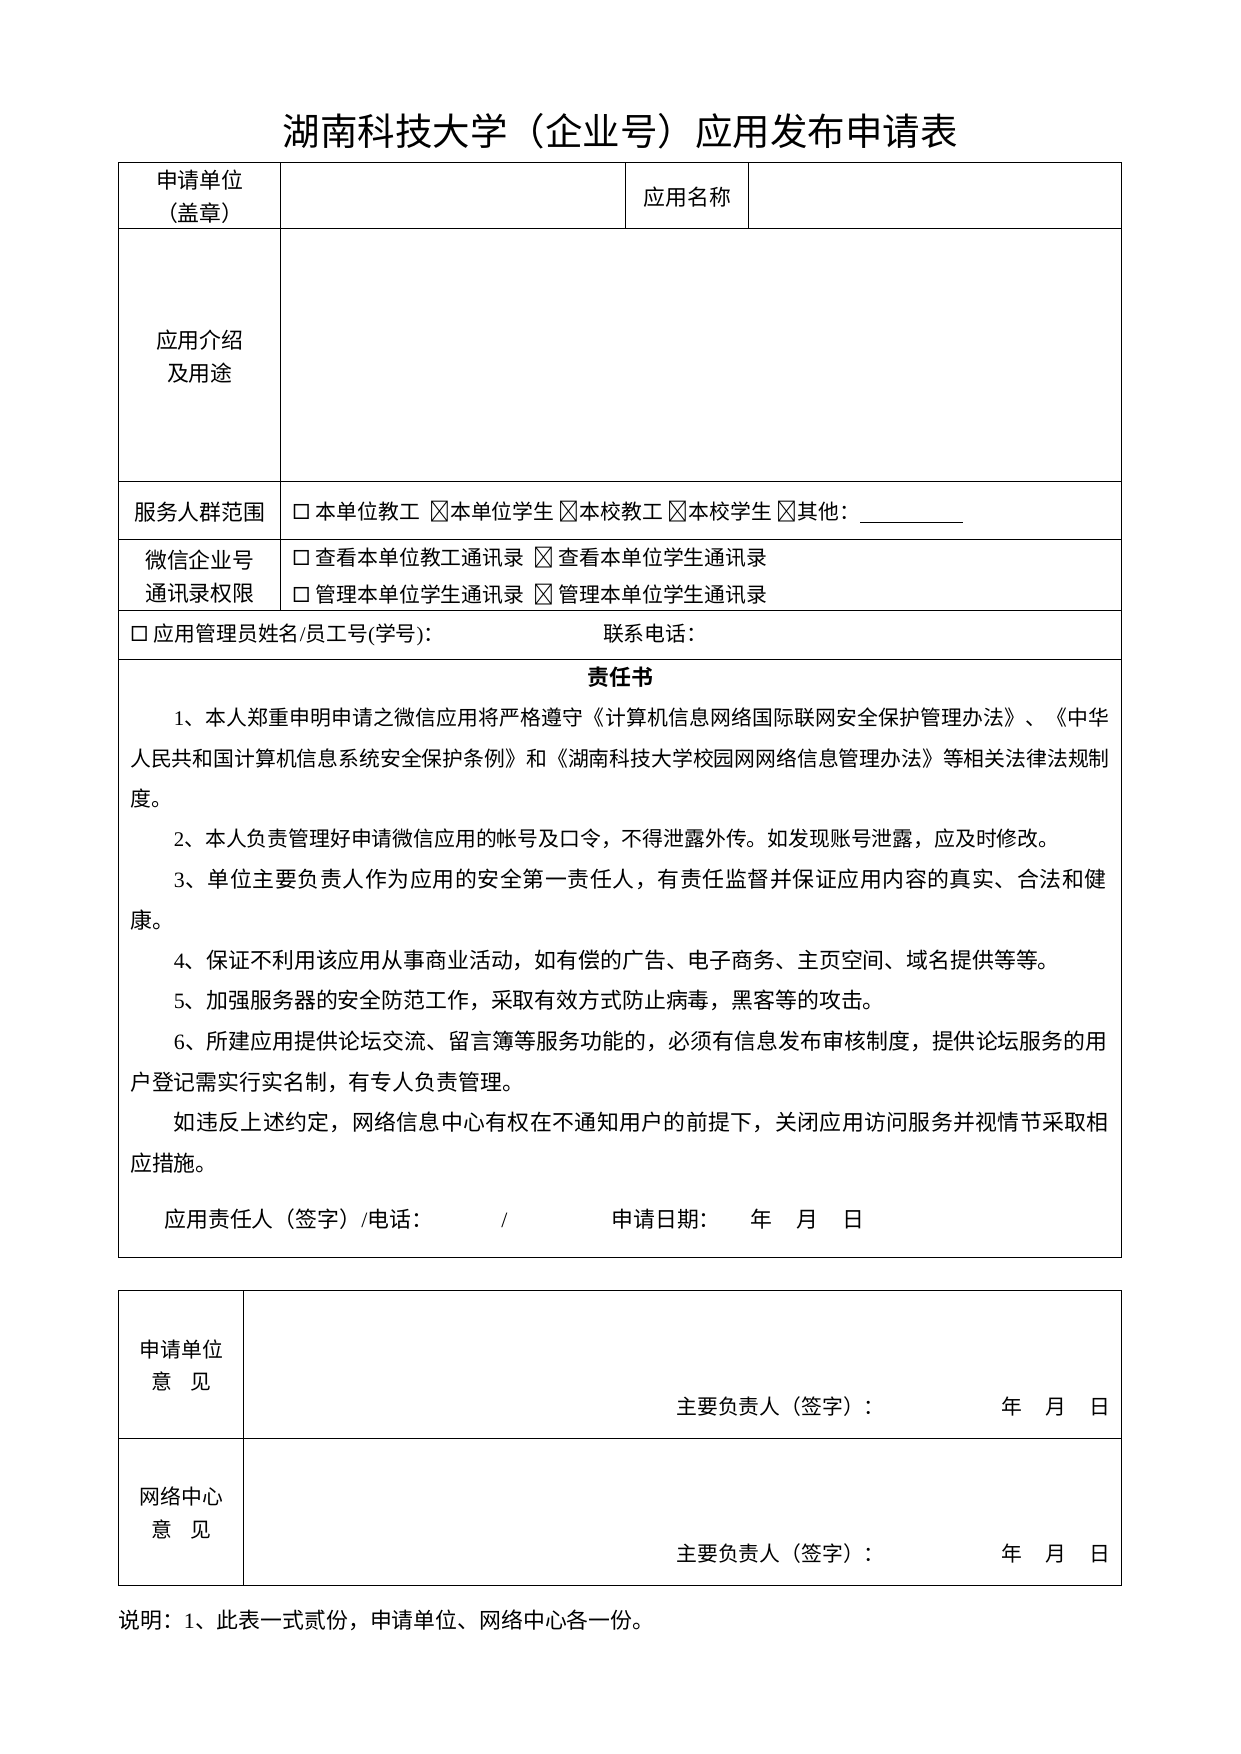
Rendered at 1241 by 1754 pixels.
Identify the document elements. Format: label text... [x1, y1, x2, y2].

table_header [281, 163, 625, 228]
table_cell 本单位教工 本单位学生 本校教工 本校学生 其他： [281, 482, 1121, 539]
table_header 应用名称 [626, 163, 748, 228]
table_cell [281, 229, 1121, 481]
table_cell 主要负责人（签字）： 年 月 日 [244, 1439, 1121, 1585]
table_cell 应用管理员姓名/员工号(学号)： 联系电话： [119, 611, 1121, 659]
table_header 主要负责人（签字）： 年 月 日 [244, 1291, 1121, 1438]
table_cell 微信企业号 通讯录权限 [119, 540, 280, 610]
table_header 申请单位 （盖章） [119, 163, 280, 228]
table_header 申请单位 意 见 [119, 1291, 243, 1438]
table_cell 查看本单位教工通讯录 查看本单位学生通讯录 管理本单位学生通讯录 管理本单位学生通讯录 [281, 540, 1121, 610]
table_cell 网络中心 意 见 [119, 1439, 243, 1585]
table_cell 责任书 1、本人郑重申明申请之微信应用将严格遵守《计算机信息网络国际联网安全保护管理办法》、《中华人民共和国计算机信息系统安全保护条例》和《湖南科技大学校园网网络信息管理办法》等相关法律法规制度。 2、本人负责管理好申请微信应用的帐号及口令，不得泄露外传。如发现账号泄露，应及时修改。 3、单位主要负责人作为应用的安全第一责任人，有责任监督并保证应用内容的真实、合法和健康。 4、保证不利用该应用从事商业活动，如有偿的广告、电子商务、主页空间、域名提供等等。 5、加强服务器的安全防范工作，采取有效方式防止病毒，黑客等的攻击。 6、所建应用提供论坛交流、留言簿等服务功能的，必须有信息发布审核制度，提供论坛服务的用户登记需实行实名制，有专人负责管理。 如违反上述约定，网络信息中心有权在不通知用户的前提下，关闭应用访问服务并视情节采取相应措施。 应用责任人（签字）/电话： / 申请日期： 年 月 日 [119, 660, 1121, 1257]
table_cell 服务人群范围 [119, 482, 280, 539]
table_header [749, 163, 1121, 228]
text 湖南科技大学（企业号）应用发布申请表 [118, 97, 1122, 162]
table_cell 应用介绍 及用途 [119, 229, 280, 481]
text 说明：1、此表一式贰份，申请单位、网络中心各一份。 [118, 1602, 1122, 1635]
